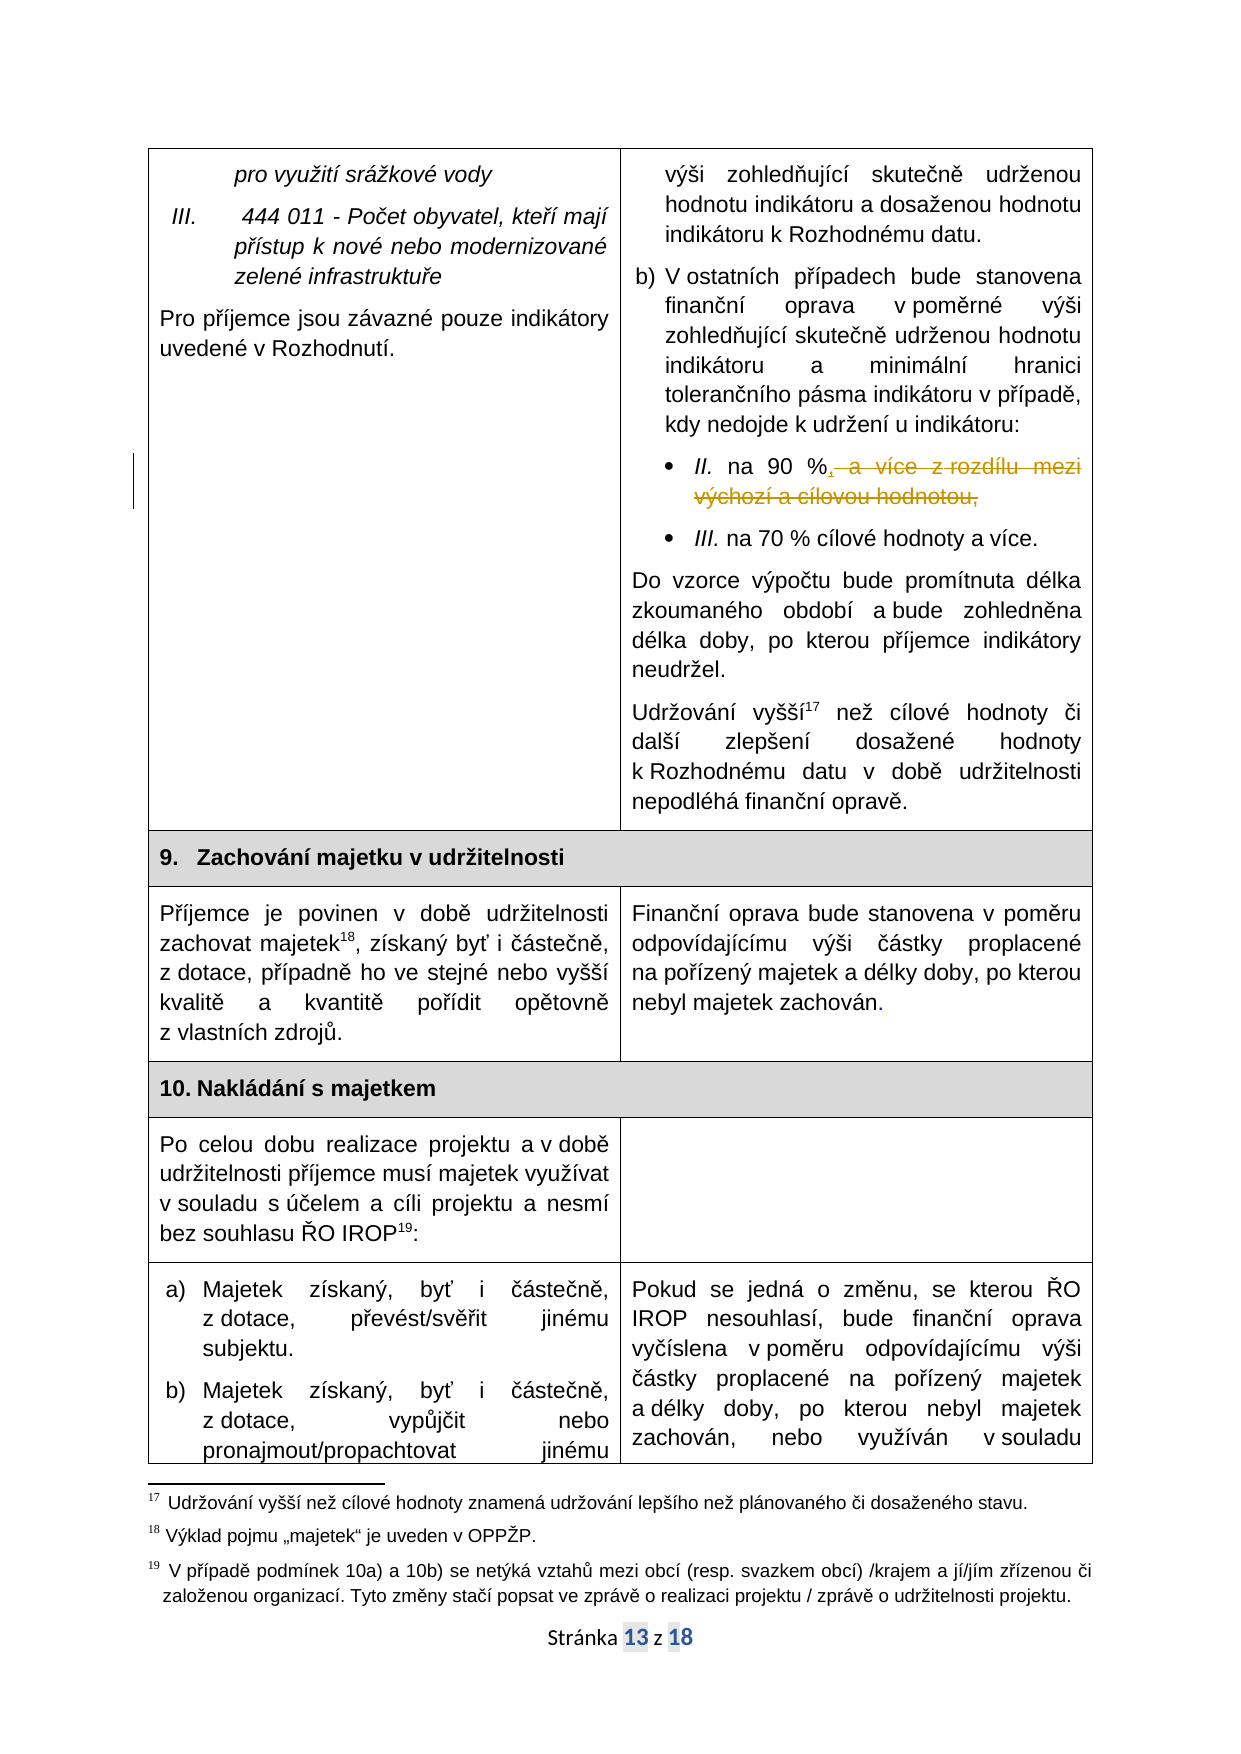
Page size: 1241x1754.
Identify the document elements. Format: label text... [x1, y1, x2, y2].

table_cell [621, 1118, 1092, 1262]
table_cell Zachování majetku v udržitelnosti [149, 831, 1092, 886]
table_cell Příjemce je povinen v době udržitelnosti zachovat majetek, získaný byť i částečně, z dotace, případně ho ve stejné nebo vyšší kvalitě a kvantitě pořídit opětovně z vlastních zdrojů. [149, 887, 620, 1061]
table_cell Po celou dobu realizace projektu a v době udržitelnosti příjemce musí majetek využívat v souladu s účelem a cíli projektu a nesmí bez souhlasu ŘO IROP: [149, 1118, 620, 1262]
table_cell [149, 149, 620, 830]
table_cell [621, 149, 1092, 830]
table_cell Finanční oprava bude stanovena v poměru odpovídajícímu výši částky proplacené na pořízený majetek a délky doby, po kterou nebyl majetek zachován. [621, 887, 1092, 1061]
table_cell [621, 1263, 1092, 1463]
table_cell Nakládání s majetkem [149, 1062, 1092, 1117]
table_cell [149, 1263, 620, 1463]
